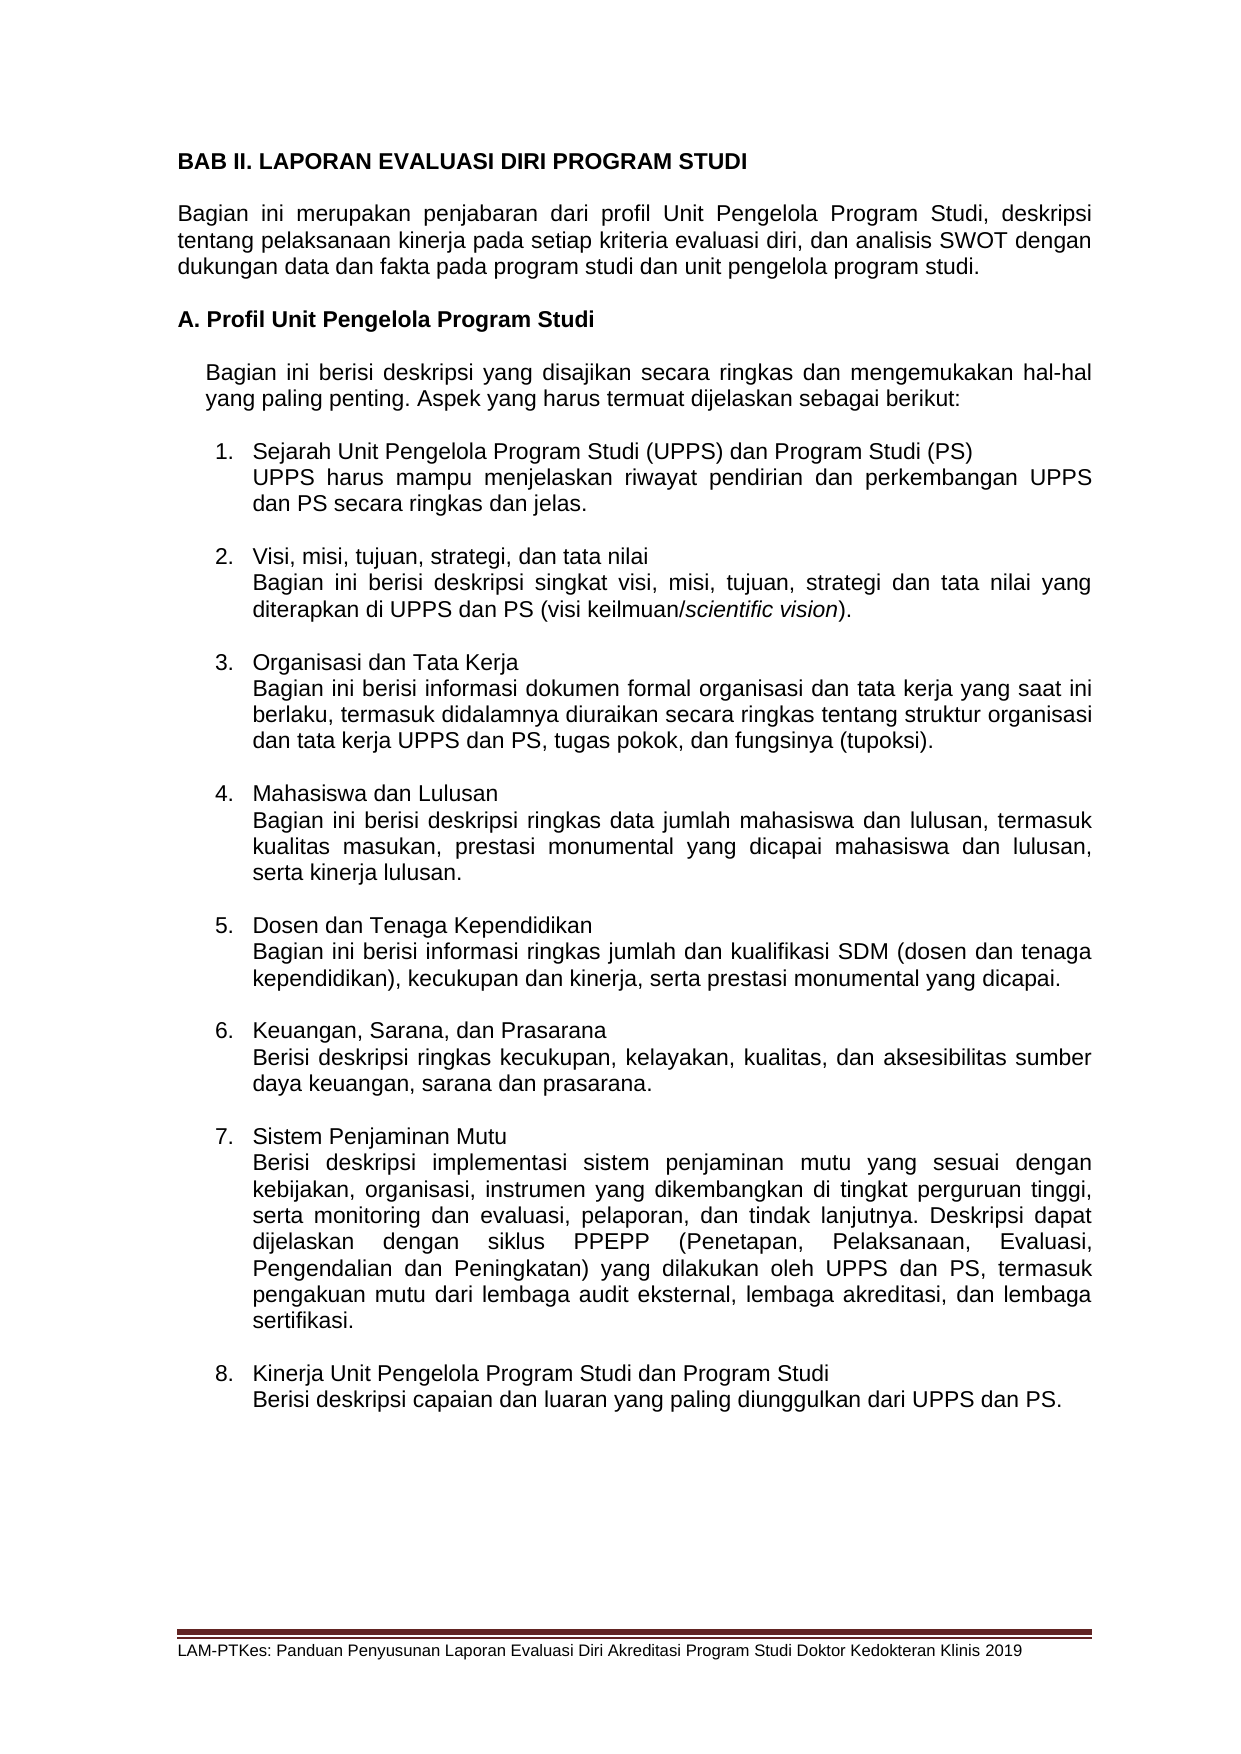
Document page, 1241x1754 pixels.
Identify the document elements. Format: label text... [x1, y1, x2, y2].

list Organisasi dan Tata Kerja [215, 648, 1092, 675]
subtitle A. Profil Unit Pengelola Program Studi [177, 306, 1092, 332]
text Bagian ini berisi informasi dokumen formal organisasi dan tata kerja yang saat ini berlaku, termasuk didalamnya diuraikan secara ringkas tentang struktur organisasi dan tata kerja UPPS dan PS, tugas pokok, dan fungsinya (tupoksi). [252, 675, 1092, 754]
text Berisi deskripsi ringkas kecukupan, kelayakan, kualitas, dan aksesibilitas sumber daya keuangan, sarana dan prasarana. [252, 1044, 1092, 1096]
text Berisi deskripsi implementasi sistem penjaminan mutu yang sesuai dengan kebijakan, organisasi, instrumen yang dikembangkan di tingkat perguruan tinggi, serta monitoring dan evaluasi, pelaporan, dan tindak lanjutnya. Deskripsi dapat dijelaskan dengan siklus PPEPP (Penetapan, Pelaksanaan, Evaluasi, Pengendalian dan Peningkatan) yang dilakukan oleh UPPS dan PS, termasuk pengakuan mutu dari lembaga audit eksternal, lembaga akreditasi, dan lembaga sertifikasi. [252, 1149, 1092, 1334]
text Bagian ini berisi informasi ringkas jumlah dan kualifikasi SDM (dosen dan tenaga kependidikan), kecukupan dan kinerja, serta prestasi monumental yang dicapai. [252, 938, 1092, 991]
text Bagian ini berisi deskripsi ringkas data jumlah mahasiswa dan lulusan, termasuk kualitas masukan, prestasi monumental yang dicapai mahasiswa dan lulusan, serta kinerja lulusan. [252, 807, 1092, 886]
list Dosen dan Tenaga Kependidikan [215, 912, 1092, 938]
list Visi, misi, tujuan, strategi, dan tata nilai [215, 543, 1092, 569]
subtitle BAB II. LAPORAN EVALUASI DIRI PROGRAM STUDI [177, 148, 1092, 174]
text Berisi deskripsi capaian dan luaran yang paling diunggulkan dari UPPS dan PS. [252, 1386, 1092, 1413]
list Kinerja Unit Pengelola Program Studi dan Program Studi [215, 1360, 1092, 1386]
text UPPS harus mampu menjelaskan riwayat pendirian dan perkembangan UPPS dan PS secara ringkas dan jelas. [252, 464, 1092, 517]
text Bagian ini berisi deskripsi singkat visi, misi, tujuan, strategi dan tata nilai yang diterapkan di UPPS dan PS (visi keilmuan/scientific vision). [252, 569, 1092, 622]
list Keuangan, Sarana, dan Prasarana [215, 1017, 1092, 1044]
list Mahasiswa dan Lulusan [215, 780, 1092, 807]
list Sistem Penjaminan Mutu [215, 1123, 1092, 1149]
text Bagian ini merupakan penjabaran dari profil Unit Pengelola Program Studi, deskripsi tentang pelaksanaan kinerja pada setiap kriteria evaluasi diri, dan analisis SWOT dengan dukungan data dan fakta pada program studi dan unit pengelola program studi. [177, 200, 1092, 279]
list Sejarah Unit Pengelola Program Studi (UPPS) dan Program Studi (PS) [215, 438, 1092, 464]
text Bagian ini berisi deskripsi yang disajikan secara ringkas dan mengemukakan hal-hal yang paling penting. Aspek yang harus termuat dijelaskan sebagai berikut: [205, 358, 1092, 411]
